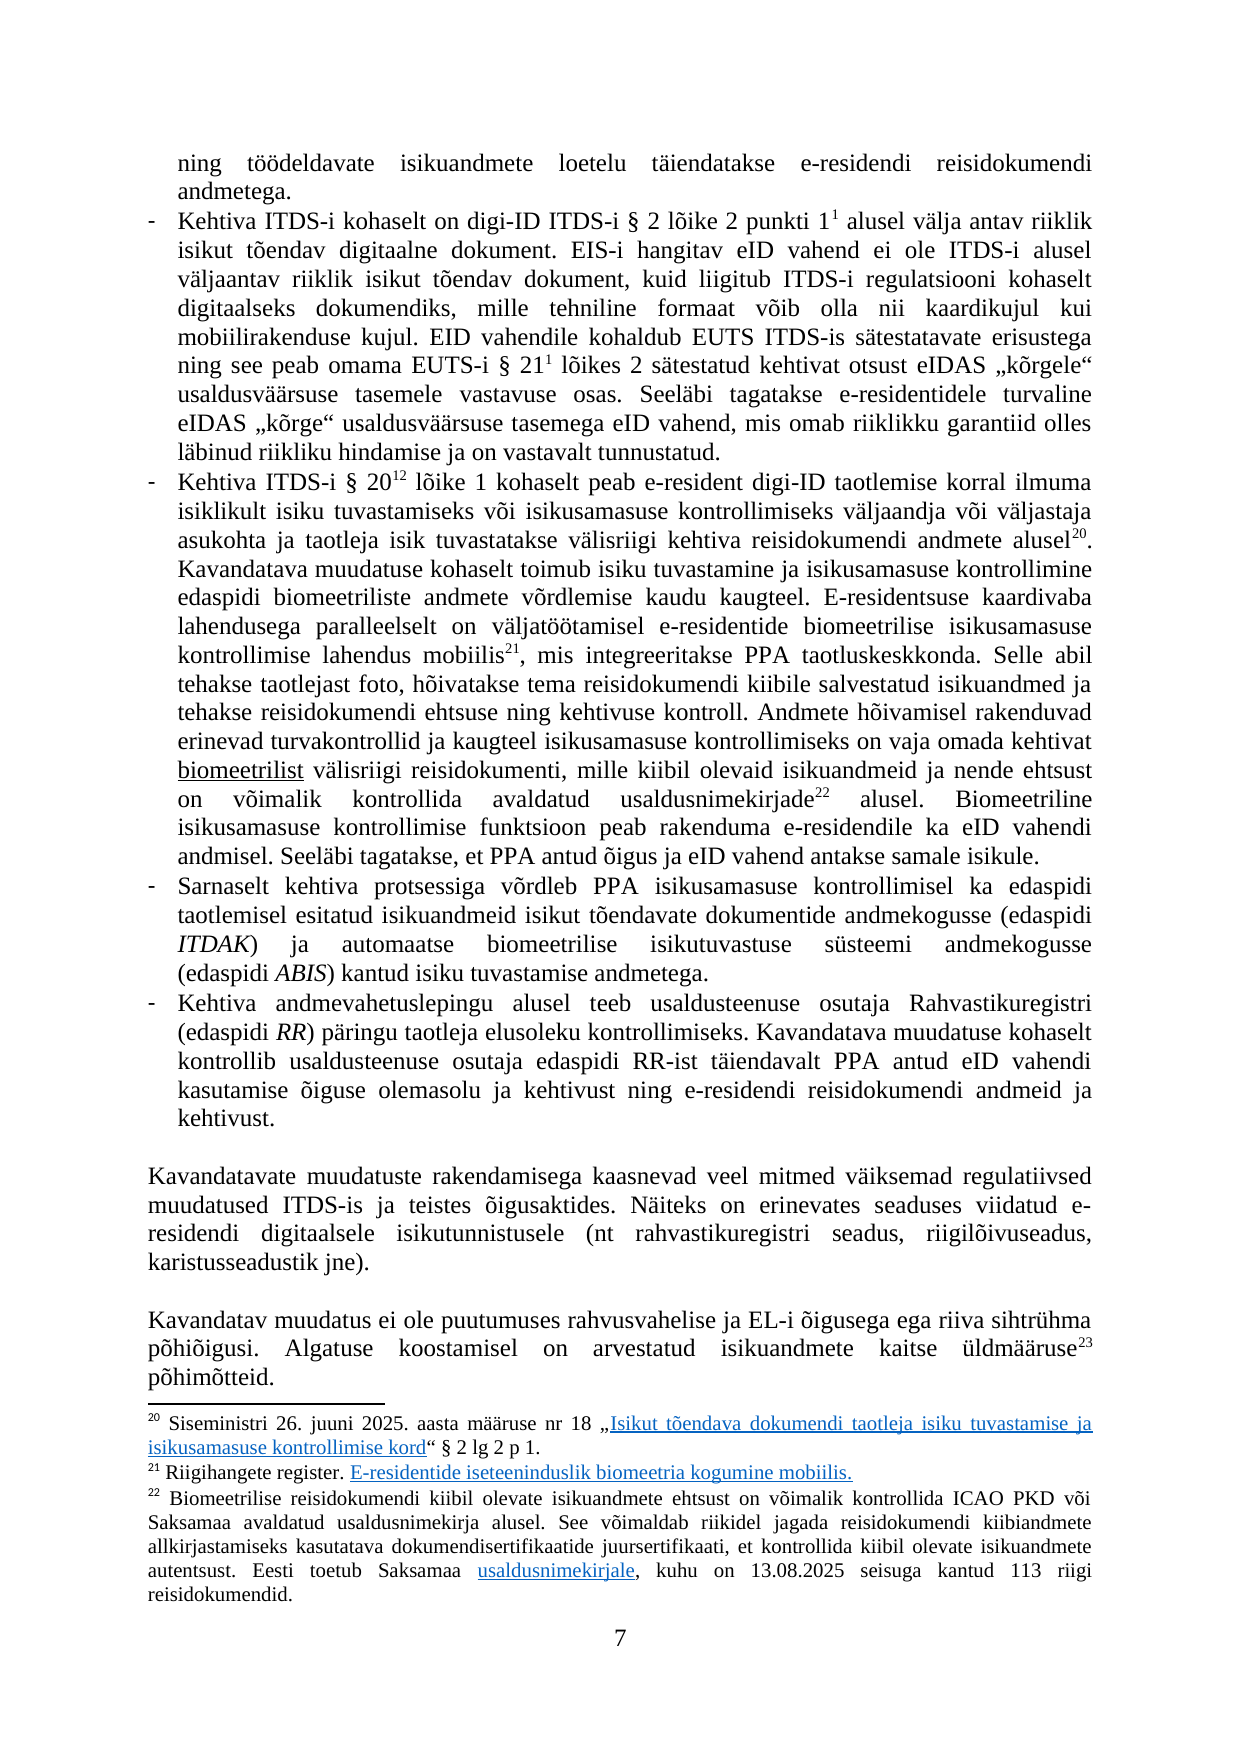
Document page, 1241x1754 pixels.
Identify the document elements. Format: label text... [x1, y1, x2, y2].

text Kavandatav muudatus ei ole puutumuses rahvusvahelise ja EL-i õigusega ega riiva sihtrühma põhiõigusi. Algatuse koostamisel on arvestatud isikuandmete kaitse üldmääruse põhimõtteid. [148, 1305, 1093, 1391]
list Kehtiva ITDS-i kohaselt on digi-ID ITDS-i § 2 lõike 2 punkti 11 alusel välja antav riiklik isikut tõendav digitaalne dokument. EIS-i hangitav eID vahend ei ole ITDS-i alusel väljaantav riiklik isikut tõendav dokument, kuid liigitub ITDS-i regulatsiooni kohaselt digitaalseks dokumendiks, mille tehniline formaat võib olla nii kaardikujul kui mobiilirakenduse kujul. EID vahendile kohaldub EUTS ITDS-is sätestatavate erisustega ning see peab omama EUTS-i § 211 lõikes 2 sätestatud kehtivat otsust eIDAS „kõrgele“ usaldusväärsuse tasemele vastavuse osas. Seeläbi tagatakse e-residentidele turvaline eIDAS „kõrge“ usaldusväärsuse tasemega eID vahend, mis omab riiklikku garantiid olles läbinud riikliku hindamise ja on vastavalt tunnustatud. [148, 205, 1093, 466]
text Kavandatavate muudatuste rakendamisega kaasnevad veel mitmed väiksemad regulatiivsed muudatused ITDS-is ja teistes õigusaktides. Näiteks on erinevates seaduses viidatud e-residendi digitaalsele isikutunnistusele (nt rahvastikuregistri seadus, riigilõivuseadus, karistusseadustik jne). [148, 1161, 1093, 1276]
list Kehtiva ITDS-i § 2012 lõike 1 kohaselt peab e-resident digi-ID taotlemise korral ilmuma isiklikult isiku tuvastamiseks või isikusamasuse kontrollimiseks väljaandja või väljastaja asukohta ja taotleja isik tuvastatakse välisriigi kehtiva reisidokumendi andmete alusel. Kavandatava muudatuse kohaselt toimub isiku tuvastamine ja isikusamasuse kontrollimine edaspidi biomeetriliste andmete võrdlemise kaudu kaugteel. E-residentsuse kaardivaba lahendusega paralleelselt on väljatöötamisel e-residentide biomeetrilise isikusamasuse kontrollimise lahendus mobiilis, mis integreeritakse PPA taotluskeskkonda. Selle abil tehakse taotlejast foto, hõivatakse tema reisidokumendi kiibile salvestatud isikuandmed ja tehakse reisidokumendi ehtsuse ning kehtivuse kontroll. Andmete hõivamisel rakenduvad erinevad turvakontrollid ja kaugteel isikusamasuse kontrollimiseks on vaja omada kehtivat biomeetrilist välisriigi reisidokumenti, mille kiibil olevaid isikuandmeid ja nende ehtsust on võimalik kontrollida avaldatud usaldusnimekirjade alusel. Biomeetriline isikusamasuse kontrollimise funktsioon peab rakenduma e-residendile ka eID vahendi andmisel. Seeläbi tagatakse, et PPA antud õigus ja eID vahend antakse samale isikule. [148, 466, 1093, 870]
list Sarnaselt kehtiva protsessiga võrdleb PPA isikusamasuse kontrollimisel ka edaspidi taotlemisel esitatud isikuandmeid isikut tõendavate dokumentide andmekogusse (edaspidi ITDAK) ja automaatse biomeetrilise isikutuvastuse süsteemi andmekogusse (edaspidi ABIS) kantud isiku tuvastamise andmetega. [148, 870, 1093, 987]
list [148, 148, 1093, 205]
list Kehtiva andmevahetuslepingu alusel teeb usaldusteenuse osutaja Rahvastikuregistri (edaspidi RR) päringu taotleja elusoleku kontrollimiseks. Kavandatava muudatuse kohaselt kontrollib usaldusteenuse osutaja edaspidi RR-ist täiendavalt PPA antud eID vahendi kasutamise õiguse olemasolu ja kehtivust ning e-residendi reisidokumendi andmeid ja kehtivust. [148, 987, 1093, 1132]
